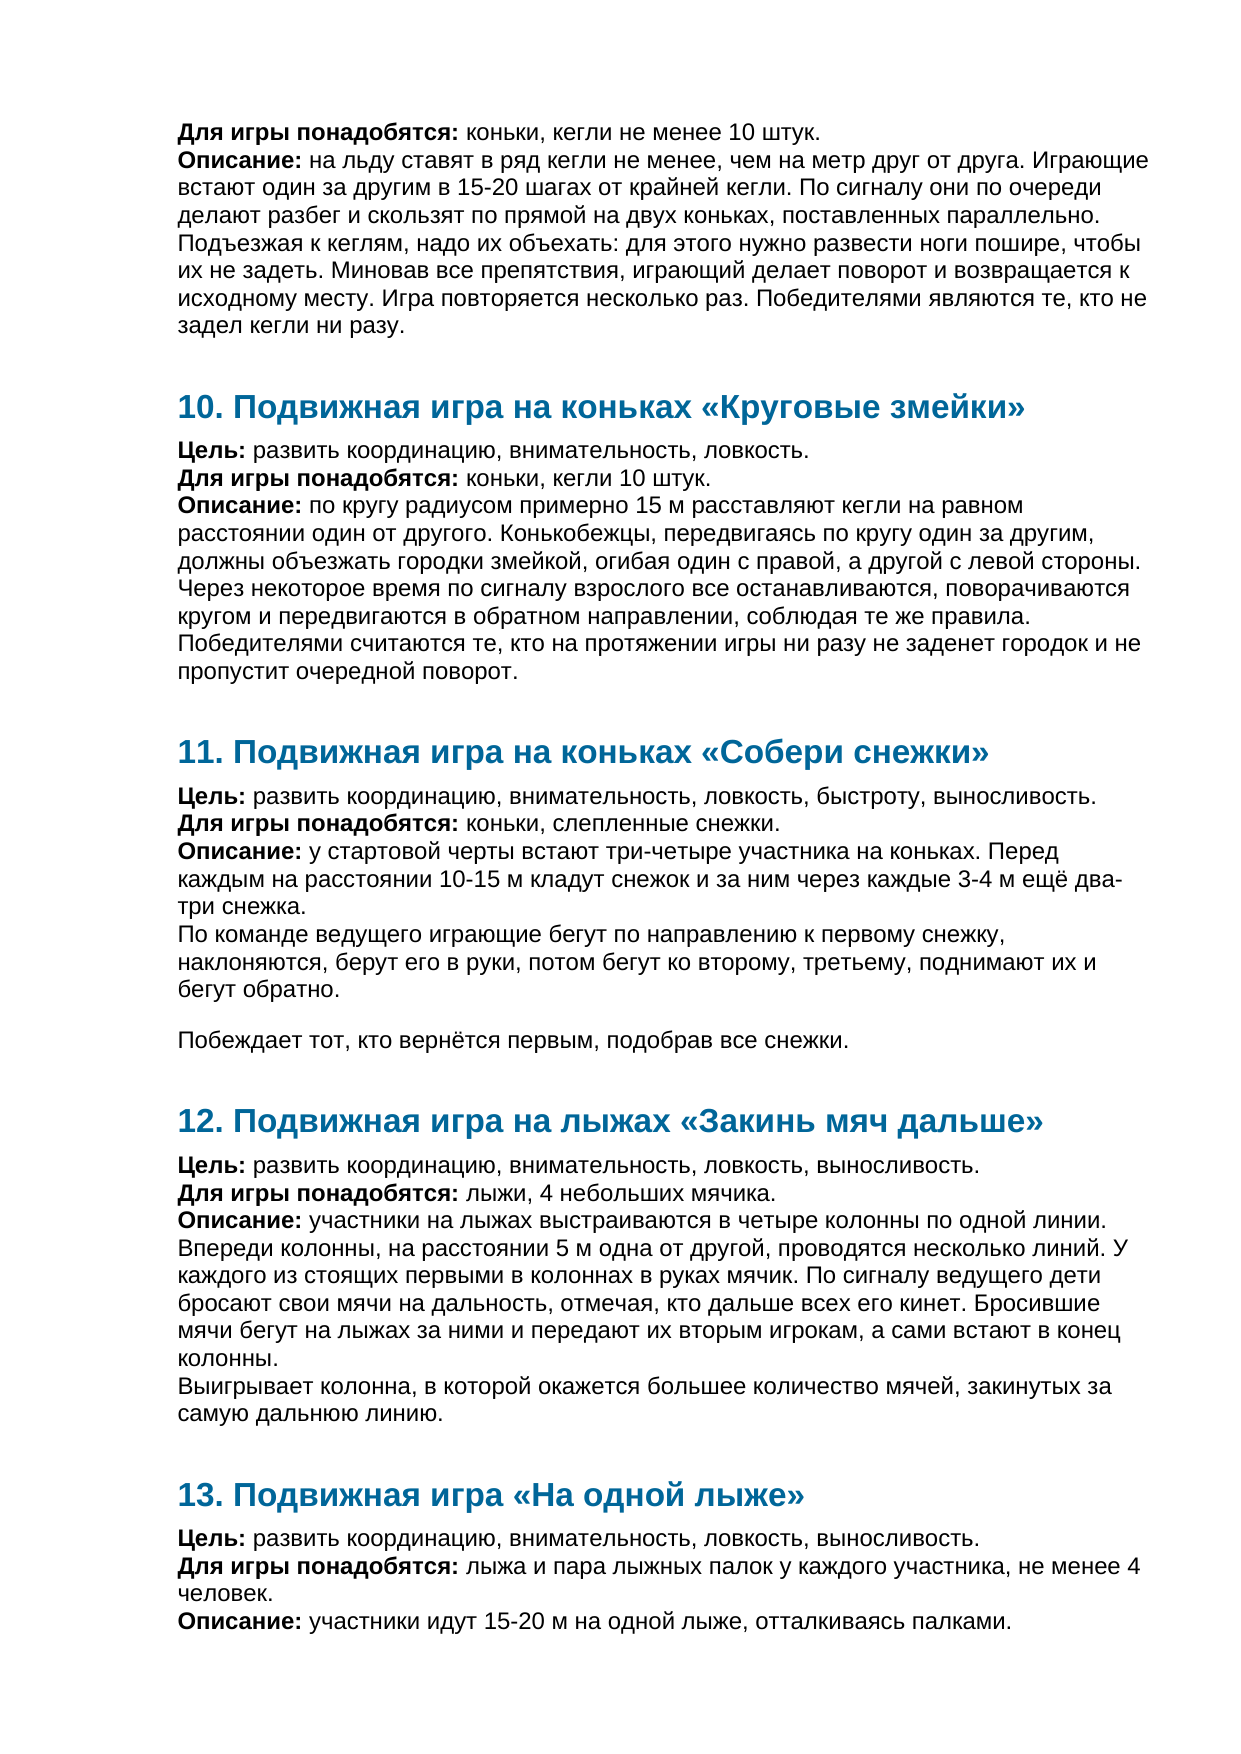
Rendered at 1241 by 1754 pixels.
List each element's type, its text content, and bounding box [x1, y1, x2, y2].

text Для игры понадобятся: лыжи, 4 небольших мячика. [177, 1178, 1152, 1206]
text По команде ведущего играющие бегут по направлению к первому снежку, наклоняются, берут его в руки, потом бегут ко второму, третьему, поднимают их и бегут обратно. [177, 920, 1152, 1003]
text Для игры понадобятся: коньки, слепленные снежки. [177, 809, 1152, 837]
text Побеждает тот, кто вернётся первым, подобрав все снежки. [177, 1026, 1152, 1054]
text Цель: развить координацию, внимательность, ловкость, выносливость. [177, 1524, 1152, 1552]
text 11. Подвижная игра на коньках «Собери снежки» [177, 731, 1152, 771]
text 13. Подвижная игра «На одной лыже» [177, 1474, 1152, 1513]
text Цель: развить координацию, внимательность, ловкость. [177, 436, 1152, 464]
text Выигрывает колонна, в которой окажется большее количество мячей, закинутых за самую дальнюю линию. [177, 1372, 1152, 1427]
text Для игры понадобятся: коньки, кегли 10 штук. [177, 464, 1152, 491]
text Победителями считаются те, кто на протяжении игры ни разу не заденет городок и не пропустит очередной поворот. [177, 629, 1152, 684]
text Описание: по кругу радиусом примерно 15 м расставляют кегли на равном расстоянии один от другого. Конькобежцы, передвигаясь по кругу один за другим, должны объезжать городки змейкой, огибая один с правой, а другой с левой стороны. Через некоторое время по сигналу взрослого все останавливаются, поворачиваются кругом и передвигаются в обратном направлении, соблюдая те же правила. [177, 491, 1152, 629]
text 12. Подвижная игра на лыжах «Закинь мяч дальше» [177, 1101, 1152, 1140]
text Для игры понадобятся: лыжа и пара лыжных палок у каждого участника, не менее 4 человек. [177, 1552, 1152, 1607]
text Цель: развить координацию, внимательность, ловкость, выносливость. [177, 1151, 1152, 1178]
text Описание: участники идут 15-20 м на одной лыже, отталкиваясь палками. [177, 1607, 1152, 1634]
text Описание: у стартовой черты встают три-четыре участника на коньках. Перед каждым на расстоянии 10-15 м кладут снежок и за ним через каждые 3-4 м ещё два-три снежка. [177, 837, 1152, 920]
text 10. Подвижная игра на коньках «Круговые змейки» [177, 386, 1152, 425]
text Цель: развить координацию, внимательность, ловкость, быстроту, выносливость. [177, 782, 1152, 809]
text Для игры понадобятся: коньки, кегли не менее 10 штук. [177, 118, 1152, 146]
text Описание: участники на лыжах выстраиваются в четыре колонны по одной линии. Впереди колонны, на расстоянии 5 м одна от другой, проводятся несколько линий. У каждого из стоящих первыми в колоннах в руках мячик. По сигналу ведущего дети бросают свои мячи на дальность, отмечая, кто дальше всех его кинет. Бросившие мячи бегут на лыжах за ними и передают их вторым игрокам, а сами встают в конец колонны. [177, 1206, 1152, 1372]
text Описание: на льду ставят в ряд кегли не менее, чем на метр друг от друга. Играющие встают один за другим в 15-20 шагах от крайней кегли. По сигналу они по очереди делают разбег и скользят по прямой на двух коньках, поставленных параллельно. Подъезжая к кеглям, надо их объехать: для этого нужно развести ноги пошире, чтобы их не задеть. Миновав все препятствия, играющий делает поворот и возвращается к исходному месту. Игра повторяется несколько раз. Победителями являются те, кто не задел кегли ни разу. [177, 146, 1152, 339]
